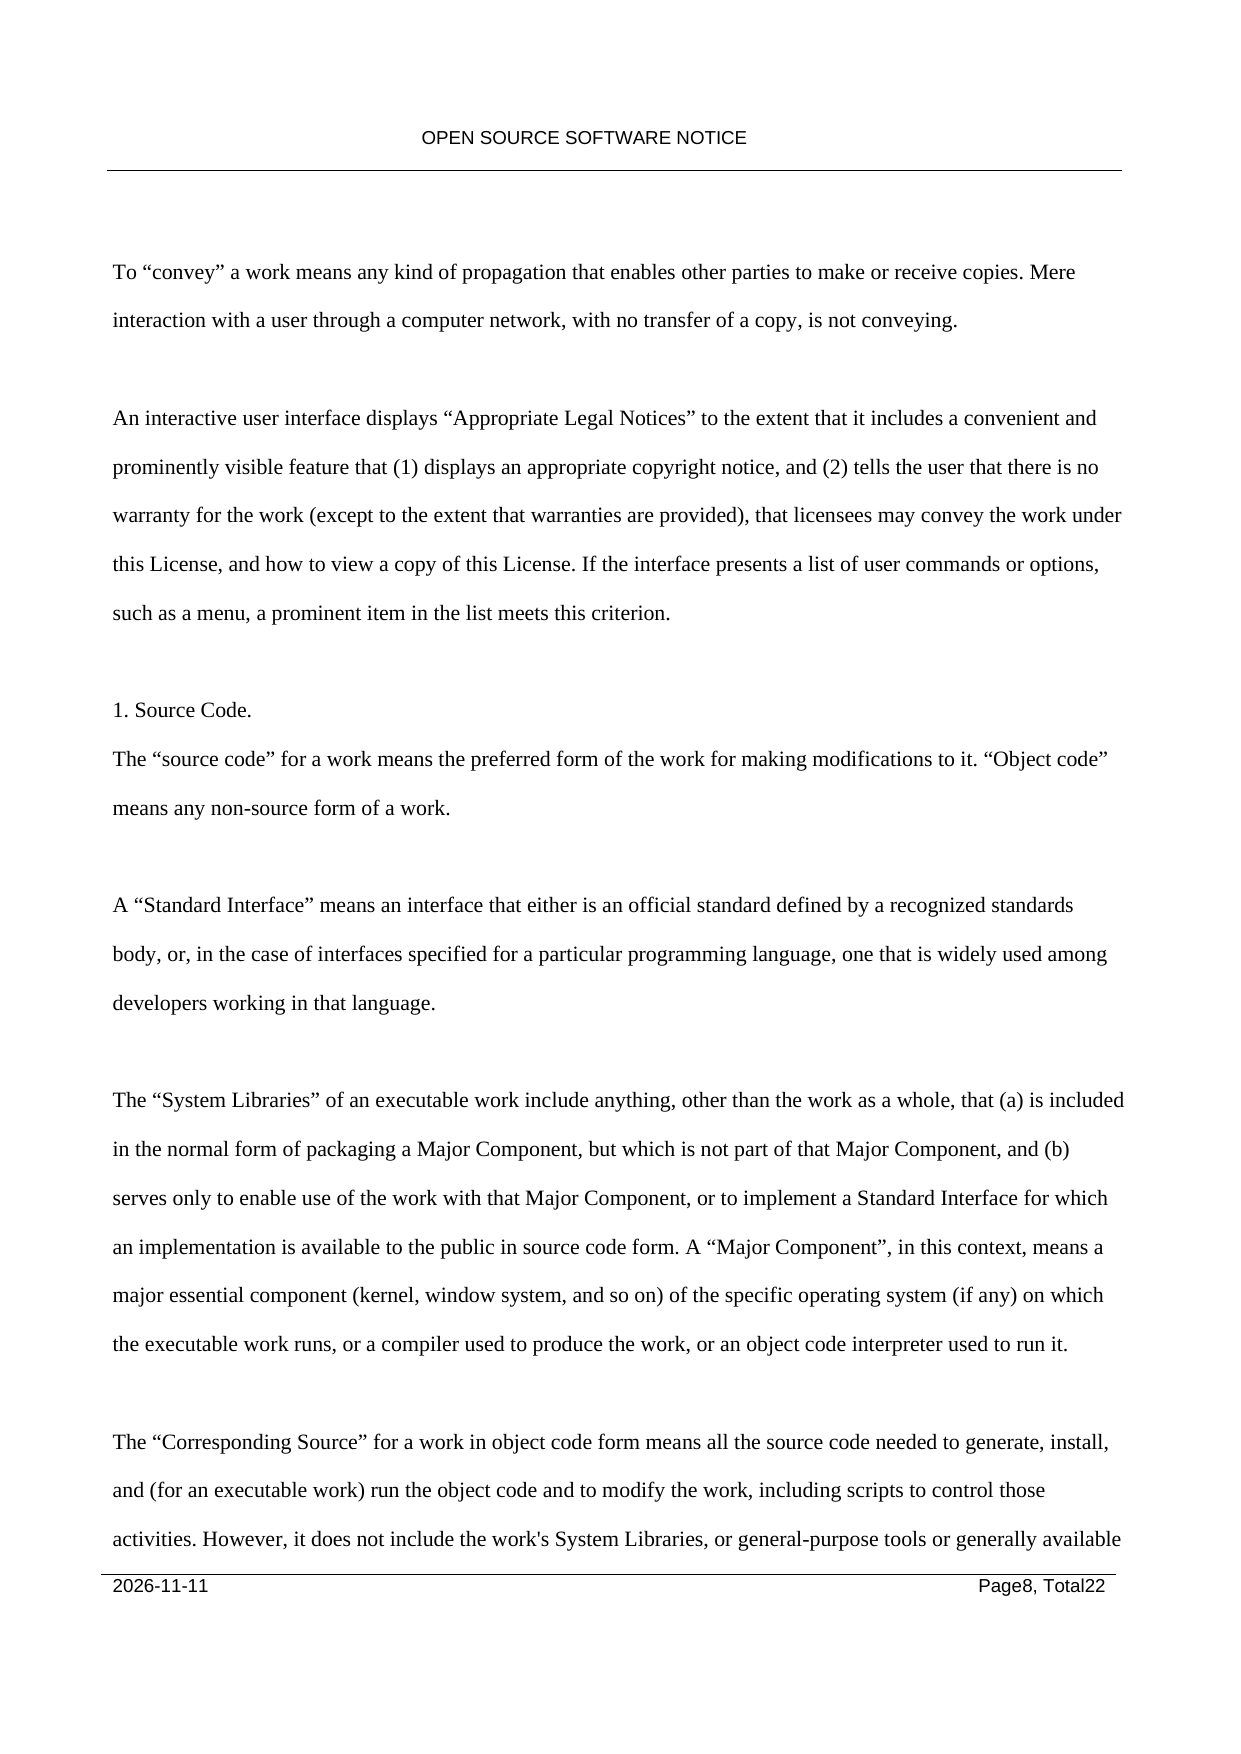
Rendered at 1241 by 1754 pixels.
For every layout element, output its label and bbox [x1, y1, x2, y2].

text [112, 206, 1128, 1555]
